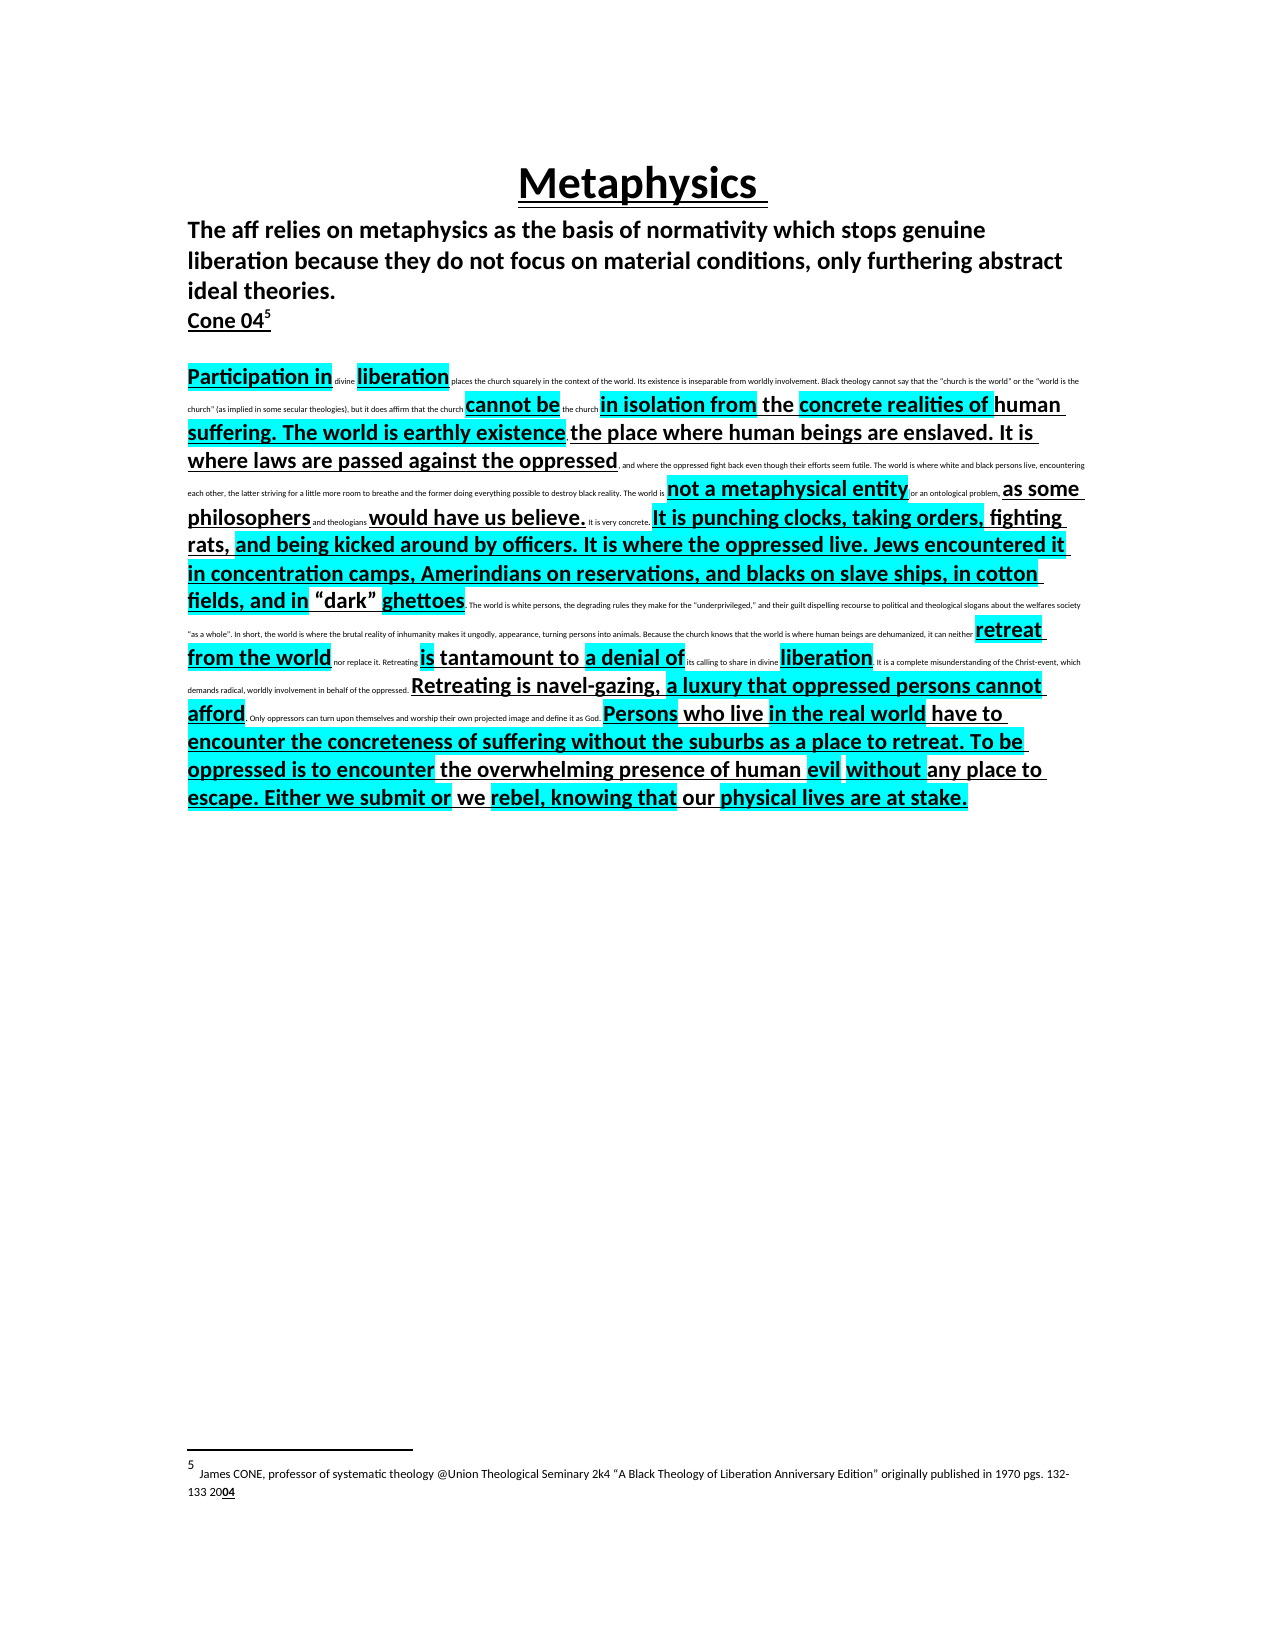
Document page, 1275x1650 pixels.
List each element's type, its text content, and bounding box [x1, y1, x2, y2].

text Cone 04 [187, 306, 1087, 334]
subtitle The aff relies on metaphysics as the basis of normativity which stops genuine liberation because they do not focus on material conditions, only furthering abstract ideal theories. [187, 214, 1087, 306]
text Participation in divine liberation places the church squarely in the context of the world. Its existence is inseparable from worldly involvement. Black theology cannot say that the “church is the world” or the “world is the church” (as implied in some secular theologies), but it does affirm that the church cannot be the church in isolation from the concrete realities of human suffering. The world is earthly existence, the place where human beings are enslaved. It is where laws are passed against the oppressed, and where the oppressed fight back even though their efforts seem futile. The world is where white and black persons live, encountering each other, the latter striving for a little more room to breathe and the former doing everything possible to destroy black reality. The world is not a metaphysical entity or an ontological problem, as some philosophers and theologians would have us believe. It is very concrete. It is punching clocks, taking orders, fighting rats, and being kicked around by officers. It is where the oppressed live. Jews encountered it in concentration camps, Amerindians on reservations, and blacks on slave ships, in cotton fields, and in “dark” ghettoes. The world is white persons, the degrading rules they make for the “underprivileged,” and their guilt dispelling recourse to political and theological slogans about the welfares society “as a whole”. In short, the world is where the brutal reality of inhumanity makes it ungodly, appearance, turning persons into animals. Because the church knows that the world is where human beings are dehumanized, it can neither retreat from the world nor replace it. Retreating is tantamount to a denial of its calling to share in divine liberation. It is a complete misunderstanding of the Christ-event, which demands radical, worldly involvement in behalf of the oppressed. Retreating is navel-gazing, a luxury that oppressed persons cannot afford. Only oppressors can turn upon themselves and worship their own projected image and define it as God. Persons who live in the real world have to encounter the concreteness of suffering without the suburbs as a place to retreat. To be oppressed is to encounter the overwhelming presence of human evil without any place to escape. Either we submit or we rebel, knowing that our physical lives are at stake. [187, 362, 1087, 811]
subtitle Metaphysics [187, 154, 1087, 210]
